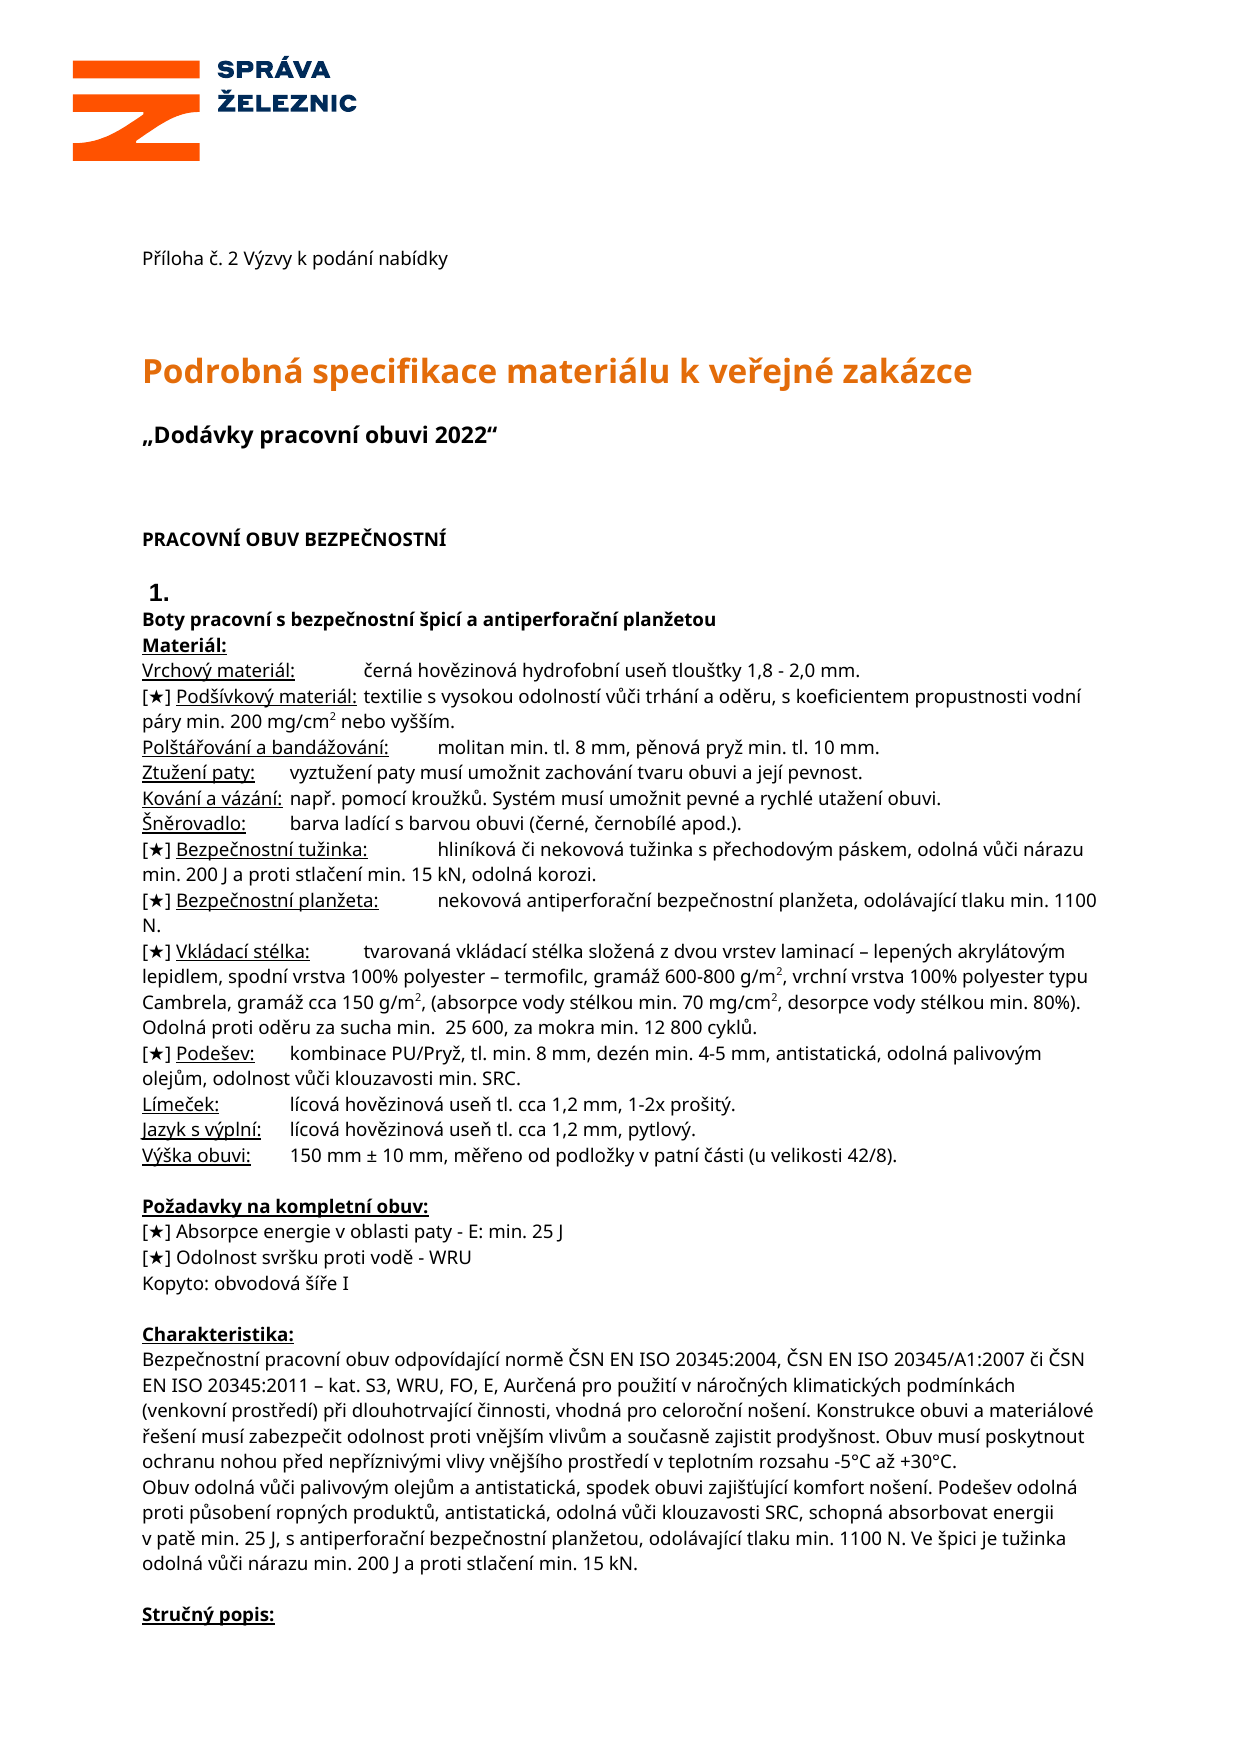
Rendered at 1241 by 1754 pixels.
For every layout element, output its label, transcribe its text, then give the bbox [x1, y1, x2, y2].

text „Dodávky pracovní obuvi 2022“ [142, 419, 1098, 450]
text Stručný popis: [142, 1602, 1098, 1627]
text [★] Bezpečnostní tužinka: hliníková či nekovová tužinka s přechodovým páskem, odolná vůči nárazu min. 200 J a proti stlačení min. 15 kN, odolná korozi. [142, 836, 1098, 887]
text Ztužení paty: vyztužení paty musí umožnit zachování tvaru obuvi a její pevnost. [142, 759, 1098, 785]
text [★] Vkládací stélka: tvarovaná vkládací stélka složená z dvou vrstev laminací – lepených akrylátovým lepidlem, spodní vrstva 100% polyester – termofilc, gramáž 600-800 g/m2, vrchní vrstva 100% polyester typu Cambrela, gramáž cca 150 g/m2, (absorpce vody stélkou min. 70 mg/cm2, desorpce vody stélkou min. 80%). Odolná proti oděru za sucha min. 25 600, za mokra min. 12 800 cyklů. [142, 938, 1098, 1040]
text Šněrovadlo: barva ladící s barvou obuvi (černé, černobílé apod.). [142, 811, 1098, 836]
text Materiál: [142, 632, 1098, 657]
text Polštářování a bandážování: molitan min. tl. 8 mm, pěnová pryž min. tl. 10 mm. [142, 734, 1098, 759]
text Podrobná specifikace materiálu k veřejné zakázce [142, 348, 1098, 393]
text PRACOVNÍ OBUV BEZPEČNOSTNÍ [142, 527, 1098, 552]
text [★] Absorpce energie v oblasti paty - E: min. 25 J [142, 1219, 1098, 1244]
text Příloha č. 2 Výzvy k podání nabídky [142, 246, 1098, 271]
text Obuv odolná vůči palivovým olejům a antistatická, spodek obuvi zajišťující komfort nošení. Podešev odolná proti působení ropných produktů, antistatická, odolná vůči klouzavosti SRC, schopná absorbovat energii v patě min. 25 J, s antiperforační bezpečnostní planžetou, odolávající tlaku min. 1100 N. Ve špici je tužinka odolná vůči nárazu min. 200 J a proti stlačení min. 15 kN. [142, 1474, 1098, 1576]
text Jazyk s výplní: lícová hovězinová useň tl. cca 1,2 mm, pytlový. [142, 1117, 1098, 1142]
text Charakteristika: [142, 1321, 1098, 1346]
text Kopyto: obvodová šíře I [142, 1270, 1098, 1295]
text [★] Odolnost svršku proti vodě - WRU [142, 1244, 1098, 1270]
text Výška obuvi: 150 mm ± 10 mm, měřeno od podložky v patní části (u velikosti 42/8). [142, 1142, 1098, 1168]
text [★] Podšívkový materiál: textilie s vysokou odolností vůči trhání a oděru, s koeficientem propustnosti vodní páry min. 200 mg/cm2 nebo vyšším. [142, 683, 1098, 734]
text [★] Podešev: kombinace PU/Pryž, tl. min. 8 mm, dezén min. 4-5 mm, antistatická, odolná palivovým olejům, odolnost vůči klouzavosti min. SRC. [142, 1040, 1098, 1091]
text Bezpečnostní pracovní obuv odpovídající normě ČSN EN ISO 20345:2004, ČSN EN ISO 20345/A1:2007 či ČSN EN ISO 20345:2011 – kat. S3, WRU, FO, E, Aurčená pro použití v náročných klimatických podmínkách (venkovní prostředí) při dlouhotrvající činnosti, vhodná pro celoroční nošení. Konstrukce obuvi a materiálové řešení musí zabezpečit odolnost proti vnějším vlivům a současně zajistit prodyšnost. Obuv musí poskytnout ochranu nohou před nepříznivými vlivy vnějšího prostředí v teplotním rozsahu -5°C až +30°C. [142, 1346, 1098, 1474]
text Boty pracovní s bezpečnostní špicí a antiperforační planžetou [142, 606, 1098, 632]
text Kování a vázání: např. pomocí kroužků. Systém musí umožnit pevné a rychlé utažení obuvi. [142, 785, 1098, 811]
text Límeček: lícová hovězinová useň tl. cca 1,2 mm, 1-2x prošitý. [142, 1091, 1098, 1117]
text [★] Bezpečnostní planžeta: nekovová antiperforační bezpečnostní planžeta, odolávající tlaku min. 1100 N. [142, 887, 1098, 938]
text Vrchový materiál: černá hovězinová hydrofobní useň tloušťky 1,8 - 2,0 mm. [142, 657, 1098, 683]
text Požadavky na kompletní obuv: [142, 1193, 1098, 1219]
